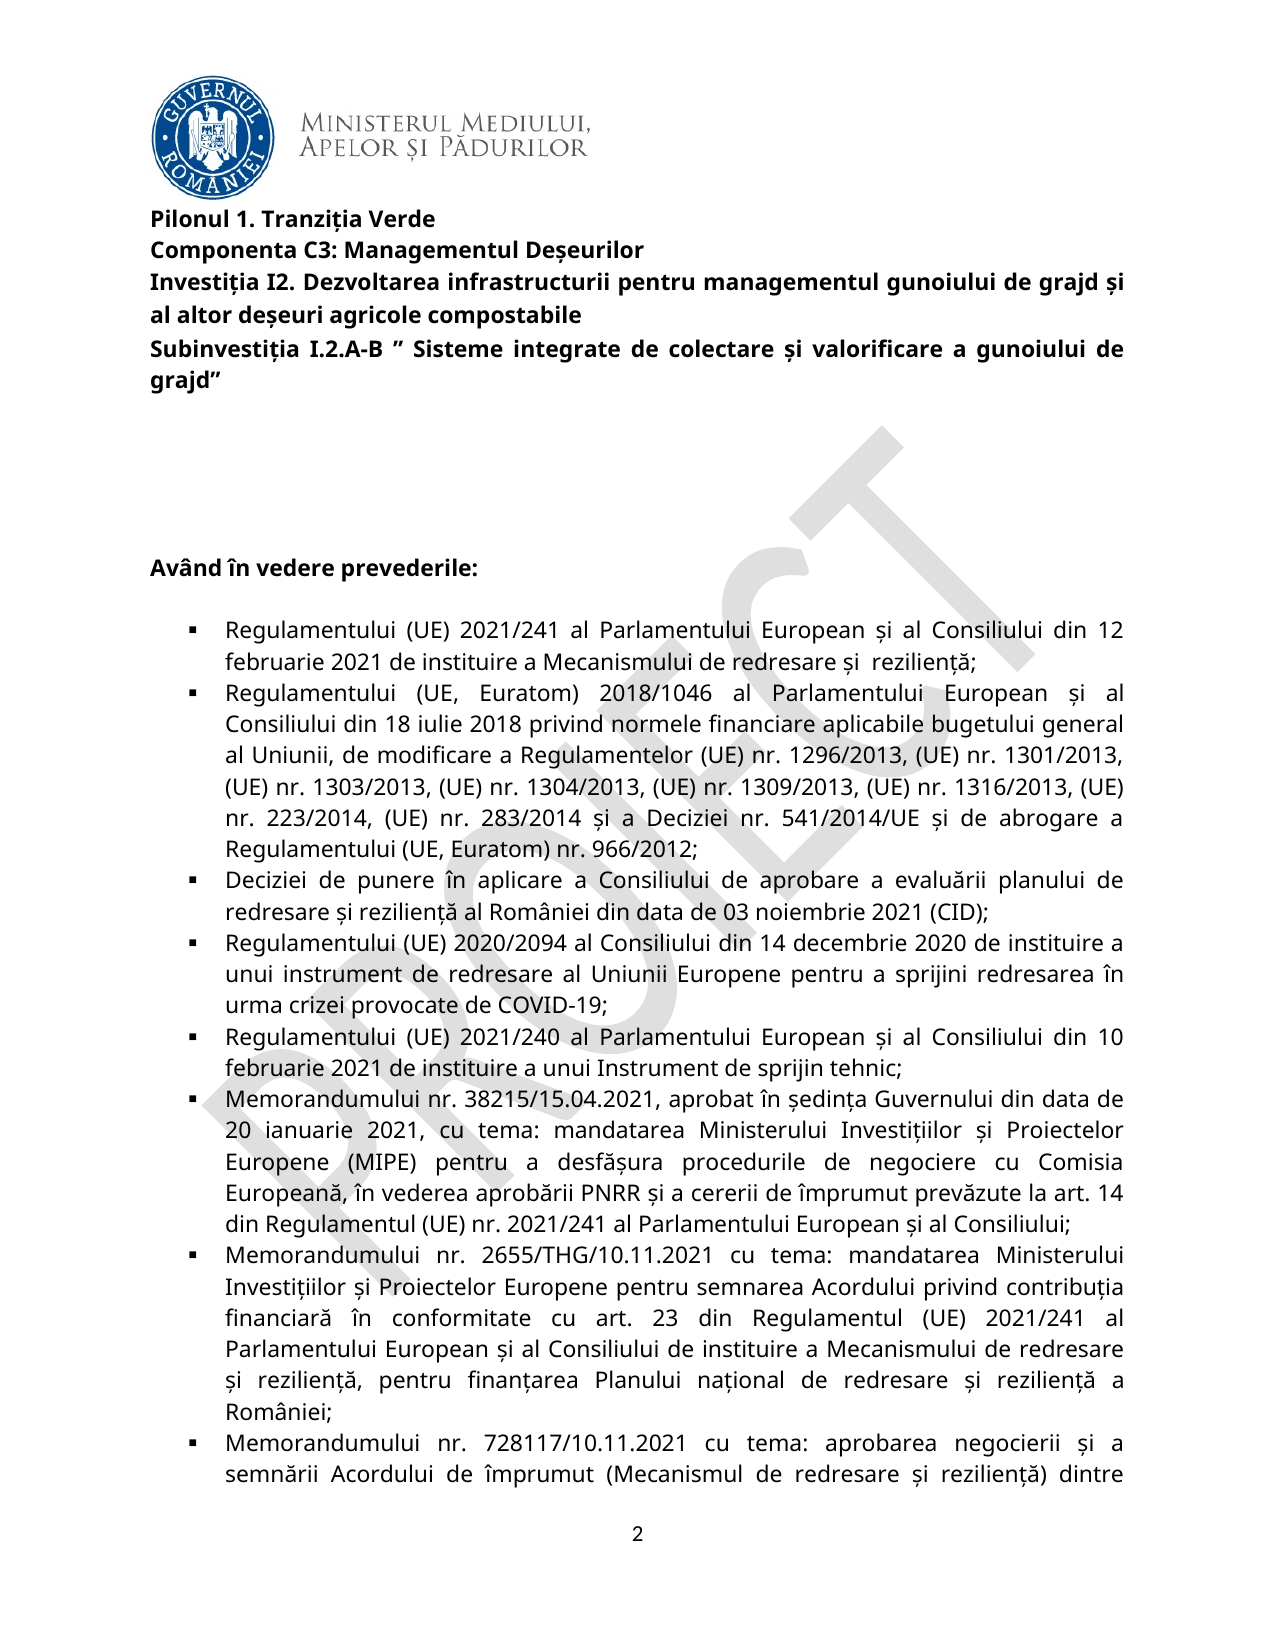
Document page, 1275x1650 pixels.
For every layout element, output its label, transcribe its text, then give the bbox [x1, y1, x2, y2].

list Memorandumului nr. 2655/THG/10.11.2021 cu tema: mandatarea Ministerului Investițiilor și Proiectelor Europene pentru semnarea Acordului privind contribuția financiară în conformitate cu art. 23 din Regulamentul (UE) 2021/241 al Parlamentului European și al Consiliului de instituire a Mecanismului de redresare și reziliență, pentru finanțarea Planului național de redresare și reziliență a României; [187, 1239, 1125, 1427]
list Regulamentului (UE, Euratom) 2018/1046 al Parlamentului European și al Consiliului din 18 iulie 2018 privind normele financiare aplicabile bugetului general al Uniunii, de modificare a Regulamentelor (UE) nr. 1296/2013, (UE) nr. 1301/2013, (UE) nr. 1303/2013, (UE) nr. 1304/2013, (UE) nr. 1309/2013, (UE) nr. 1316/2013, (UE) nr. 223/2014, (UE) nr. 283/2014 și a Deciziei nr. 541/2014/UE și de abrogare a Regulamentului (UE, Euratom) nr. 966/2012; [187, 677, 1125, 864]
list Deciziei de punere în aplicare a Consiliului de aprobare a evaluării planului de redresare și reziliență al României din data de 03 noiembrie 2021 (CID); [187, 864, 1125, 927]
text Pilonul 1. Tranziția Verde [150, 203, 1125, 234]
picture [148, 75, 593, 204]
list Regulamentului (UE) 2021/240 al Parlamentului European și al Consiliului din 10 februarie 2021 de instituire a unui Instrument de sprijin tehnic; [187, 1021, 1125, 1083]
text Investiția I2. Dezvoltarea infrastructurii pentru managementul gunoiului de grajd și al altor deșeuri agricole compostabile [150, 266, 1125, 331]
text Având în vedere prevederile: [150, 552, 1125, 583]
text Componenta C3: Managementul Deșeurilor [150, 234, 1125, 266]
list Regulamentului (UE) 2020/2094 al Consiliului din 14 decembrie 2020 de instituire a unui instrument de redresare al Uniunii Europene pentru a sprijini redresarea în urma crizei provocate de COVID-19; [187, 927, 1125, 1021]
list Regulamentului (UE) 2021/241 al Parlamentului European și al Consiliului din 12 februarie 2021 de instituire a Mecanismului de redresare și reziliență; [187, 614, 1125, 677]
list Memorandumului nr. 38215/15.04.2021, aprobat în ședința Guvernului din data de 20 ianuarie 2021, cu tema: mandatarea Ministerului Investițiilor și Proiectelor Europene (MIPE) pentru a desfășura procedurile de negociere cu Comisia Europeană, în vederea aprobării PNRR şi a cererii de împrumut prevăzute la art. 14 din Regulamentul (UE) nr. 2021/241 al Parlamentului European și al Consiliului; [187, 1083, 1125, 1239]
text Subinvestiția I.2.A-B ” Sisteme integrate de colectare și valorificare a gunoiului de grajd” [150, 333, 1125, 396]
